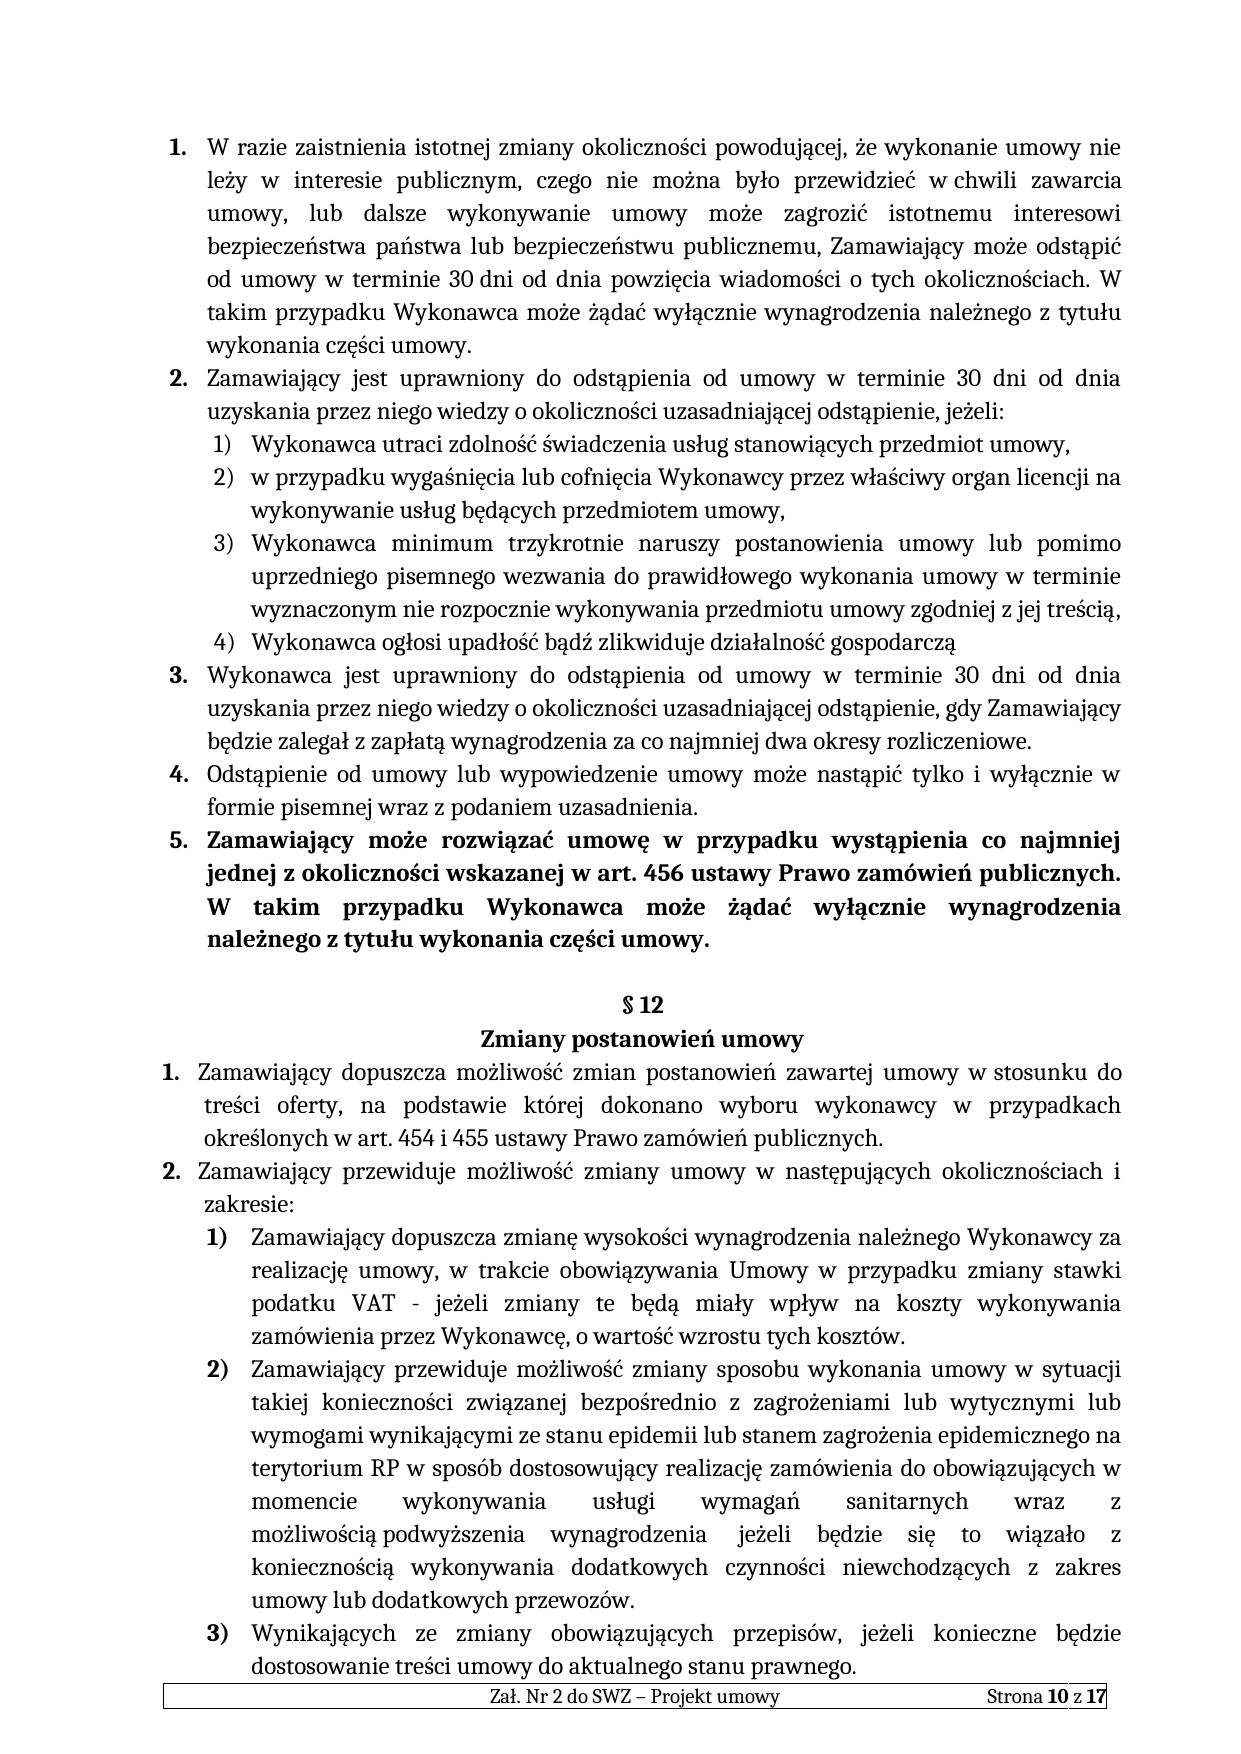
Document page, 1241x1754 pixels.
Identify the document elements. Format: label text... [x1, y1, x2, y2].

list Wynikających ze zmiany obowiązujących przepisów, jeżeli konieczne będzie dostosowanie treści umowy do aktualnego stanu prawnego. [207, 1619, 1122, 1681]
list Odstąpienie od umowy lub wypowiedzenie umowy może nastąpić tylko i wyłącznie w formie pisemnej wraz z podaniem uzasadnienia. [169, 760, 1122, 822]
list Zamawiający przewiduje możliwość zmiany umowy w następujących okolicznościach i zakresie: [162, 1157, 1122, 1218]
text Zmiany postanowień umowy [162, 1024, 1122, 1053]
list § 12 [162, 991, 1122, 1020]
list w przypadku wygaśnięcia lub cofnięcia Wykonawcy przez właściwy organ licencji na wykonywanie usług będących przedmiotem umowy, [214, 463, 1122, 525]
list Zamawiający przewiduje możliwość zmiany sposobu wykonania umowy w sytuacji takiej konieczności związanej bezpośrednio z zagrożeniami lub wytycznymi lub wymogami wynikającymi ze stanu epidemii lub stanem zagrożenia epidemicznego na terytorium RP w sposób dostosowujący realizację zamówienia do obowiązujących w momencie wykonywania usługi wymagań sanitarnych wraz z możliwością podwyższenia wynagrodzenia jeżeli będzie się to wiązało z koniecznością wykonywania dodatkowych czynności niewchodzących z zakres umowy lub dodatkowych przewozów. [207, 1355, 1122, 1614]
list Zamawiający może rozwiązać umowę w przypadku wystąpienia co najmniej jednej z okoliczności wskazanej w art. 456 ustawy Prawo zamówień publicznych. W takim przypadku Wykonawca może żądać wyłącznie wynagrodzenia należnego z tytułu wykonania części umowy. [169, 826, 1122, 954]
list Zamawiający jest uprawniony do odstąpienia od umowy w terminie 30 dni od dnia uzyskania przez niego wiedzy o okoliczności uzasadniającej odstąpienie, jeżeli: [169, 364, 1122, 426]
list Wykonawca utraci zdolność świadczenia usług stanowiących przedmiot umowy, [214, 430, 1122, 459]
list Wykonawca jest uprawniony do odstąpienia od umowy w terminie 30 dni od dnia uzyskania przez niego wiedzy o okoliczności uzasadniającej odstąpienie, gdy Zamawiający będzie zalegał z zapłatą wynagrodzenia za co najmniej dwa okresy rozliczeniowe. [169, 661, 1122, 756]
list Zamawiający dopuszcza możliwość zmian postanowień zawartej umowy w stosunku do treści oferty, na podstawie której dokonano wyboru wykonawcy w przypadkach określonych w art. 454 i 455 ustawy Prawo zamówień publicznych. [162, 1057, 1122, 1152]
list Wykonawca minimum trzykrotnie naruszy postanowienia umowy lub pomimo uprzedniego pisemnego wezwania do prawidłowego wykonania umowy w terminie wyznaczonym nie rozpocznie wykonywania przedmiotu umowy zgodniej z jej treścią, [214, 529, 1122, 624]
list Wykonawca ogłosi upadłość bądź zlikwiduje działalność gospodarczą [214, 628, 1122, 657]
list W razie zaistnienia istotnej zmiany okoliczności powodującej, że wykonanie umowy nie leży w interesie publicznym, czego nie można było przewidzieć w chwili zawarcia umowy, lub dalsze wykonywanie umowy może zagrozić istotnemu interesowi bezpieczeństwa państwa lub bezpieczeństwu publicznemu, Zamawiający może odstąpić od umowy w terminie 30 dni od dnia powzięcia wiadomości o tych okolicznościach. W takim przypadku Wykonawca może żądać wyłącznie wynagrodzenia należnego z tytułu wykonania części umowy. [169, 133, 1122, 360]
list Zamawiający dopuszcza zmianę wysokości wynagrodzenia należnego Wykonawcy za realizację umowy, w trakcie obowiązywania Umowy w przypadku zmiany stawki podatku VAT - jeżeli zmiany te będą miały wpływ na koszty wykonywania zamówienia przez Wykonawcę, o wartość wzrostu tych kosztów. [207, 1223, 1122, 1350]
